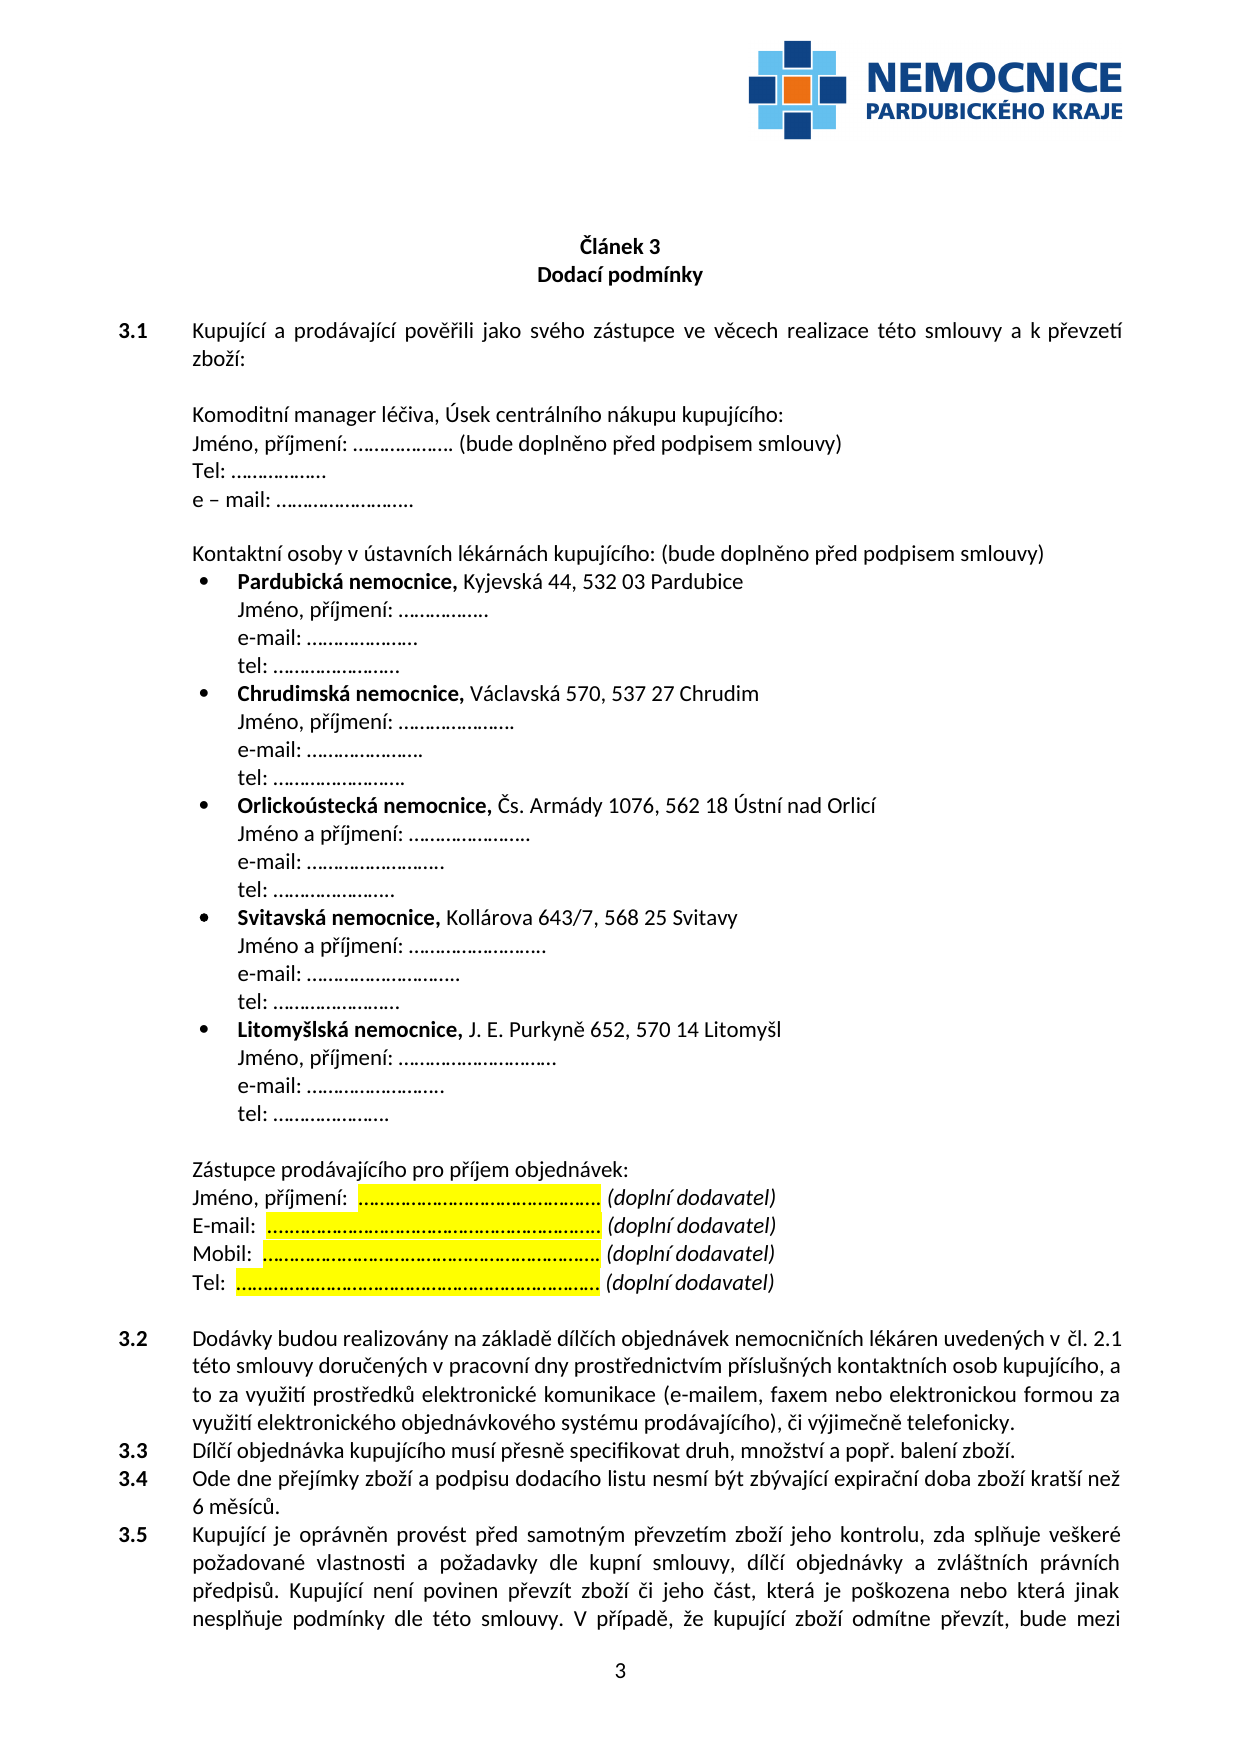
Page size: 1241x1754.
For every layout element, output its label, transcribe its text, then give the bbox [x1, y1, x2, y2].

list e-mail: …………………….. [193, 1071, 1122, 1099]
text 3.1 Kupující a prodávající pověřili jako svého zástupce ve věcech realizace této smlouvy a k převzetí zboží: [118, 317, 1122, 373]
list Litomyšlská nemocnice, J. E. Purkyně 652, 570 14 Litomyšl [200, 1015, 1122, 1043]
list Kontaktní osoby v ústavních lékárnách kupujícího: (bude doplněno před podpisem smlouvy) [177, 539, 1122, 567]
list tel: …………………. [193, 1099, 1122, 1127]
text Mobil: ………………………………………………………. (doplní dodavatel) [118, 1239, 1122, 1268]
list Orlickoústecká nemocnice, Čs. Armády 1076, 562 18 Ústní nad Orlicí [200, 791, 1122, 819]
text Komoditní manager léčiva, Úsek centrálního nákupu kupujícího: [118, 401, 1122, 429]
list Jméno a příjmení: …………………….. [237, 931, 1122, 959]
text Článek 3 [118, 232, 1122, 261]
list Jméno a příjmení: ………………….. [237, 819, 1122, 847]
list Jméno, příjmení: ………………………… [237, 1043, 1122, 1071]
text Tel: …………………………………………………………… (doplní dodavatel) [118, 1268, 236, 1296]
text Jméno, příjmení: ………………………………………. (doplní dodavatel) [118, 1183, 1122, 1212]
list Jméno, příjmení: …………………. [237, 707, 1122, 735]
list e-mail: ………………… [237, 623, 1122, 651]
list Jméno, příjmení: …………….. [237, 595, 1122, 623]
list tel: ………………….. [237, 875, 1122, 903]
text Tel: ……………… [118, 457, 1122, 485]
picture [747, 40, 1123, 141]
text 3.3 Dílčí objednávka kupujícího musí přesně specifikovat druh, množství a popř. balení zboží. [118, 1436, 1122, 1464]
text 3.2 Dodávky budou realizovány na základě dílčích objednávek nemocničních lékáren uvedených v čl. 2.1 této smlouvy doručených v pracovní dny prostřednictvím příslušných kontaktních osob kupujícího, a to za využití prostředků elektronické komunikace (e-mailem, faxem nebo elektronickou formou za využití elektronického objednávkového systému prodávajícího), či výjimečně telefonicky. [118, 1324, 1122, 1436]
list Pardubická nemocnice, Kyjevská 44, 532 03 Pardubice [200, 567, 1122, 595]
text Tel: …………………………………………………………… (doplní dodavatel) [600, 1268, 1122, 1296]
text E-mail: ....………………………………………………….. (doplní dodavatel) [118, 1212, 266, 1239]
list e-mail: …………………….. [237, 847, 1122, 875]
list e-mail: ……………………….. [237, 959, 1122, 987]
text e – mail: …………………….. [192, 485, 1122, 513]
text Dodací podmínky [118, 261, 1122, 288]
text 3.4 Ode dne přejímky zboží a podpisu dodacího listu nesmí být zbývající expirační doba zboží kratší než 6 měsíců. [118, 1464, 1122, 1520]
list Svitavská nemocnice, Kollárova 643/7, 568 25 Svitavy [200, 903, 1122, 931]
list tel: …………………… [237, 651, 1122, 679]
text Zástupce prodávajícího pro příjem objednávek: [118, 1156, 1122, 1183]
list tel: ……………………. [237, 763, 1122, 791]
text Jméno, příjmení: ………………. (bude doplněno před podpisem smlouvy) [118, 429, 1122, 457]
list Chrudimská nemocnice, Václavská 570, 537 27 Chrudim [200, 679, 1122, 707]
list e-mail: …………………. [237, 735, 1122, 763]
text E-mail: ....………………………………………………….. (doplní dodavatel) [602, 1212, 1122, 1239]
list tel: …………………… [237, 987, 1122, 1015]
